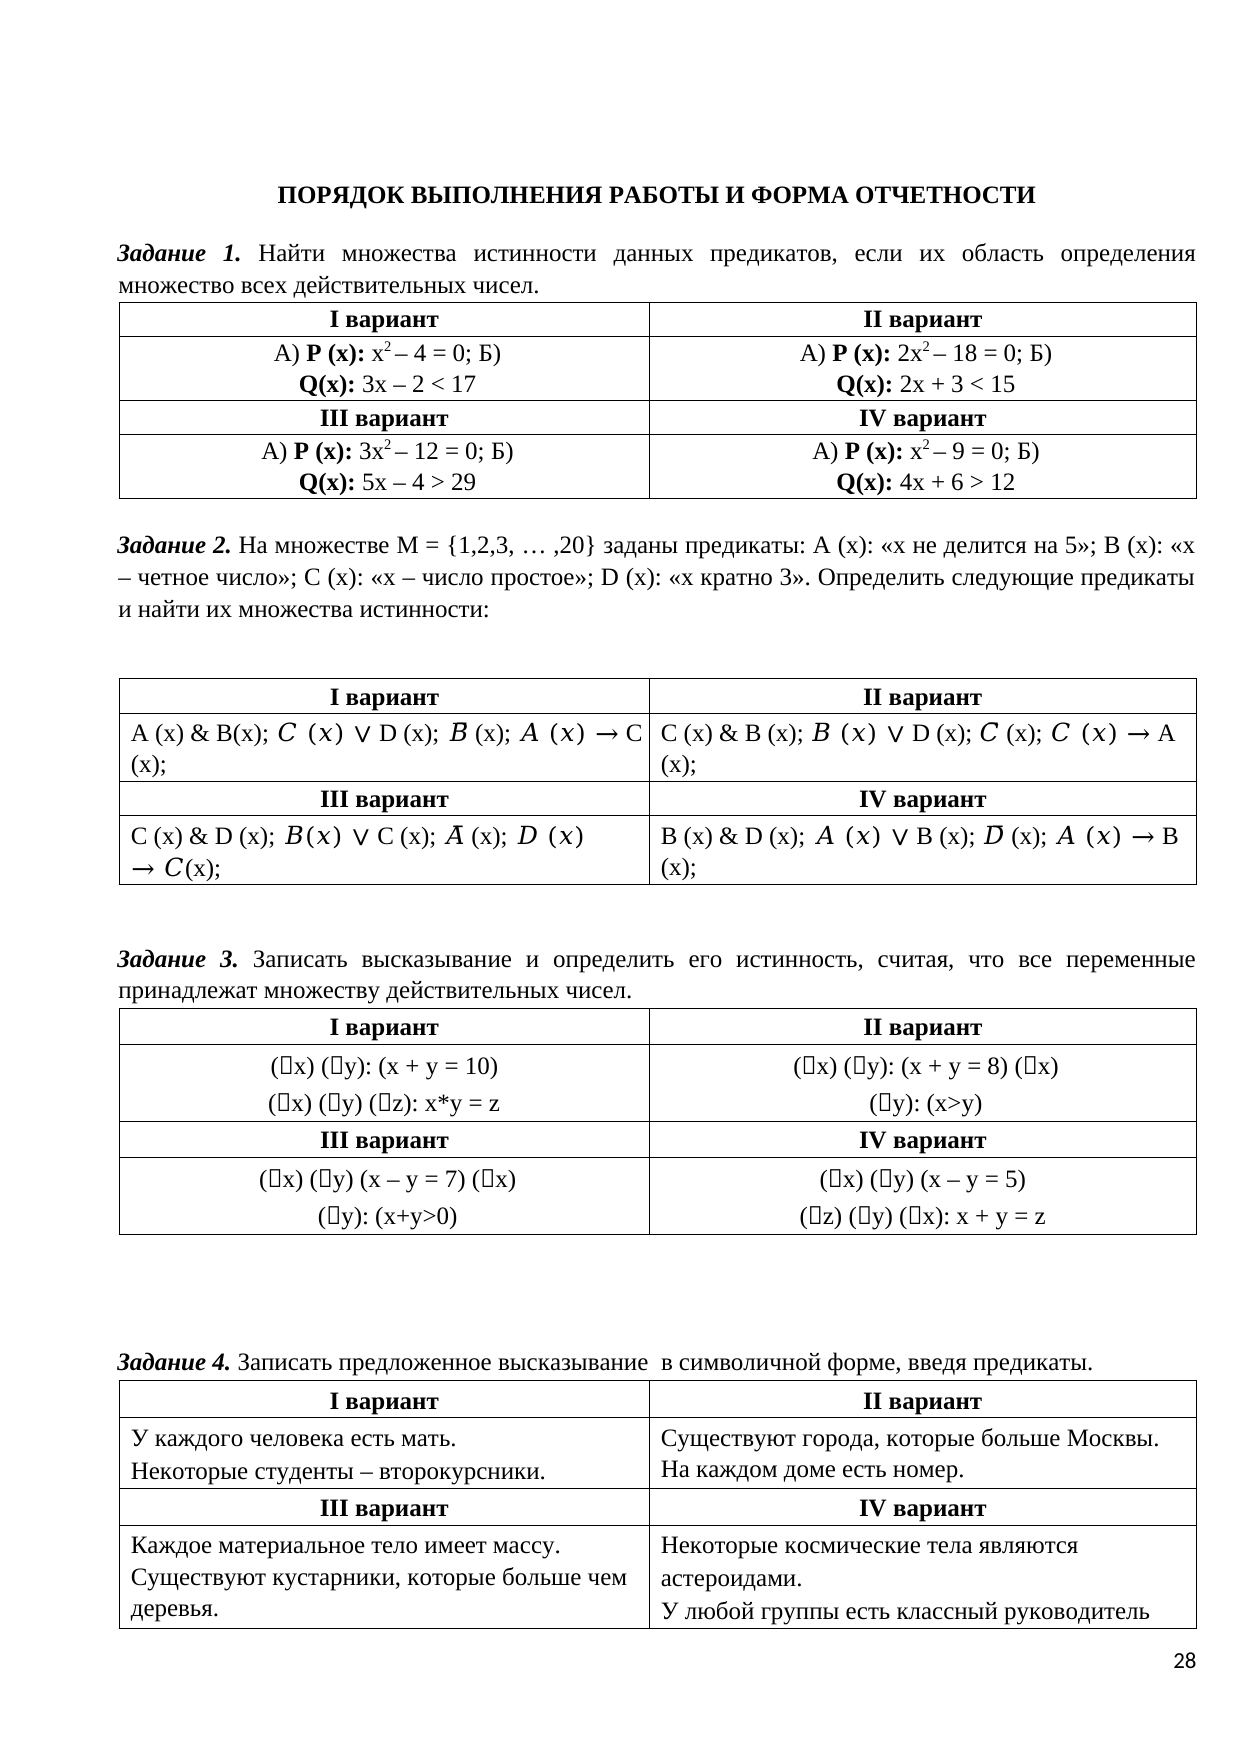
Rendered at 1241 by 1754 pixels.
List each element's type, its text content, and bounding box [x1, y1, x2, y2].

table_cell Некоторые космические тела являются астероидами. У любой группы есть классный руководитель [650, 1526, 1196, 1627]
table_cell (x) (y): (x + y = 10) (x) (y) (z): x*y = z [120, 1045, 649, 1121]
table_cell А) P (x): 3x2 – 12 = 0; Б) Q(x): 5x – 4 > 29 [120, 435, 649, 498]
table_cell А) P (x): 2x2 – 18 = 0; Б) Q(x): 2x + 3 < 15 [650, 337, 1196, 400]
table_cell А) P (x): x2 – 4 = 0; Б) Q(x): 3x – 2 < 17 [120, 337, 649, 400]
table_cell А) P (x): x2 – 9 = 0; Б) Q(x): 4x + 6 > 12 [650, 435, 1196, 498]
table_cell III вариант [120, 1489, 649, 1524]
text Задание 4. Записать предложенное высказывание в символичной форме, введя предикаты. [117, 1347, 1197, 1376]
table_cell Каждое материальное тело имеет массу. Существуют кустарники, которые больше чем деревья. [120, 1526, 649, 1627]
table_header I вариант [120, 679, 649, 713]
table_header II вариант [650, 679, 1196, 713]
table_cell III вариант [120, 782, 649, 815]
table_cell III вариант [120, 401, 649, 434]
table_cell IV вариант [650, 401, 1196, 434]
table_cell III вариант [120, 1122, 649, 1157]
text Задание 3. Записать высказывание и определить его истинность, считая, что все переменные принадлежат множеству действительных чисел. [117, 944, 1197, 1004]
text Задание 2. На множестве М = {1,2,3, … ,20} заданы предикаты: A (x): «x не делится на 5»; B (x): «x – четное число»; C (x): «x – число простое»; D (x): «x кратно 3». Определить следующие предикаты и найти их множества истинности: [117, 530, 1197, 623]
table_cell (x) (y) (x – y = 5) (z) (y) (x): x + y = z [650, 1158, 1196, 1234]
table_header II вариант [650, 1381, 1196, 1417]
table_cell У каждого человека есть мать. Некоторые студенты – второкурсники. [120, 1418, 649, 1487]
table_header I вариант [120, 303, 649, 336]
table_header II вариант [650, 1009, 1196, 1043]
table_cell IV вариант [650, 1489, 1196, 1524]
table_cell C (x) & D (x); 𝐵(𝑥) ∨ C (x); 𝐴̅ (x); 𝐷 (𝑥) → 𝐶(x); [120, 816, 649, 884]
table_header I вариант [120, 1381, 649, 1417]
table_cell (x) (y) (x – y = 7) (х) (y): (х+y>0) [120, 1158, 649, 1234]
table_cell B (x) & D (x); 𝐴 (𝑥) ∨ B (x); 𝐷̅ (x); 𝐴 (𝑥) → B (x); [650, 816, 1196, 884]
table_header II вариант [650, 303, 1196, 336]
table_cell A (x) & B(x); 𝐶 (𝑥) ∨ D (x); 𝐵̅ (x); 𝐴 (𝑥) → C (x); [120, 714, 649, 781]
table_cell (x) (y): (x + y = 8) (х) (y): (х>y) [650, 1045, 1196, 1121]
table_cell Существуют города, которые больше Москвы. На каждом доме есть номер. [650, 1418, 1196, 1487]
table_cell IV вариант [650, 1122, 1196, 1157]
table_header I вариант [120, 1009, 649, 1043]
text Задание 1. Найти множества истинности данных предикатов, если их область определения множество всех действительных чисел. [117, 238, 1197, 298]
table_cell IV вариант [650, 782, 1196, 815]
table_cell C (x) & B (x); 𝐵 (𝑥) ∨ D (x); 𝐶̅ (x); 𝐶 (𝑥) → A (x); [650, 714, 1196, 781]
subtitle ПОРЯДОК ВЫПОЛНЕНИЯ РАБОТЫ И ФОРМА ОТЧЕТНОСТИ [184, 180, 1130, 209]
